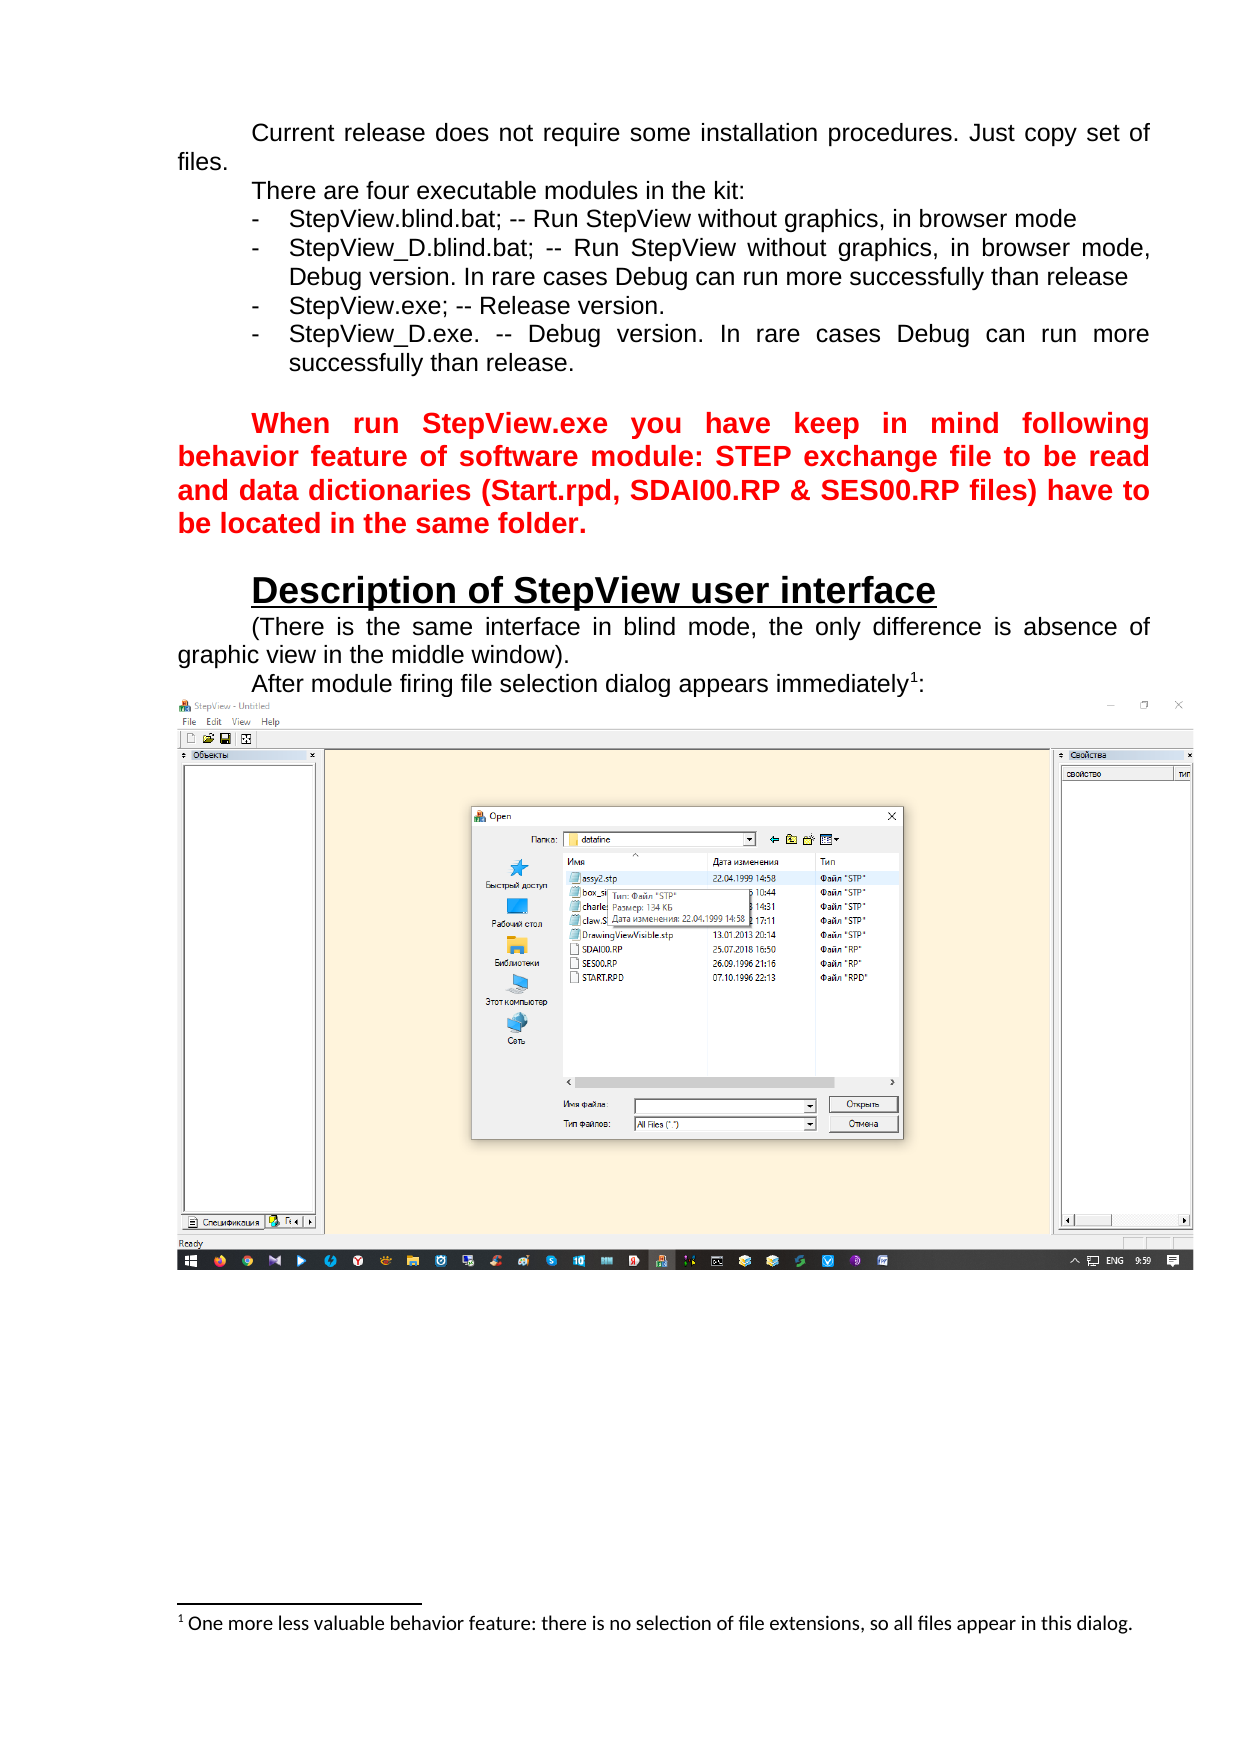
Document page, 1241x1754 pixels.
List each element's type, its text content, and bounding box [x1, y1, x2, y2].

list StepView_D.blind.bat; -- Run StepView without graphics, in browser mode, Debug version. In rare cases Debug can run more successfully than release [251, 233, 1152, 291]
text Current release does not require some installation procedures. Just copy set of files. [177, 118, 1152, 176]
text When run StepView.exe you have keep in mind following behavior feature of software module: STEP exchange file to be read and data dictionaries (Start.rpd, SDAI00.RP & SES00.RP files) have to be located in the same folder. [177, 406, 1152, 540]
text There are four executable modules in the kit: [177, 176, 1152, 204]
text Description of StepView user interface [177, 568, 1152, 612]
text After module firing file selection dialog appears immediately: [177, 669, 1152, 697]
list StepView_D.exe. -- Debug version. In rare cases Debug can run more successfully than release. [251, 319, 1152, 377]
list StepView.blind.bat; -- Run StepView without graphics, in browser mode [251, 204, 1152, 233]
list StepView.exe; -- Release version. [251, 291, 1152, 319]
text (There is the same interface in blind mode, the only difference is absence of graphic view in the middle window). [177, 612, 1152, 669]
picture [177, 697, 1194, 1270]
